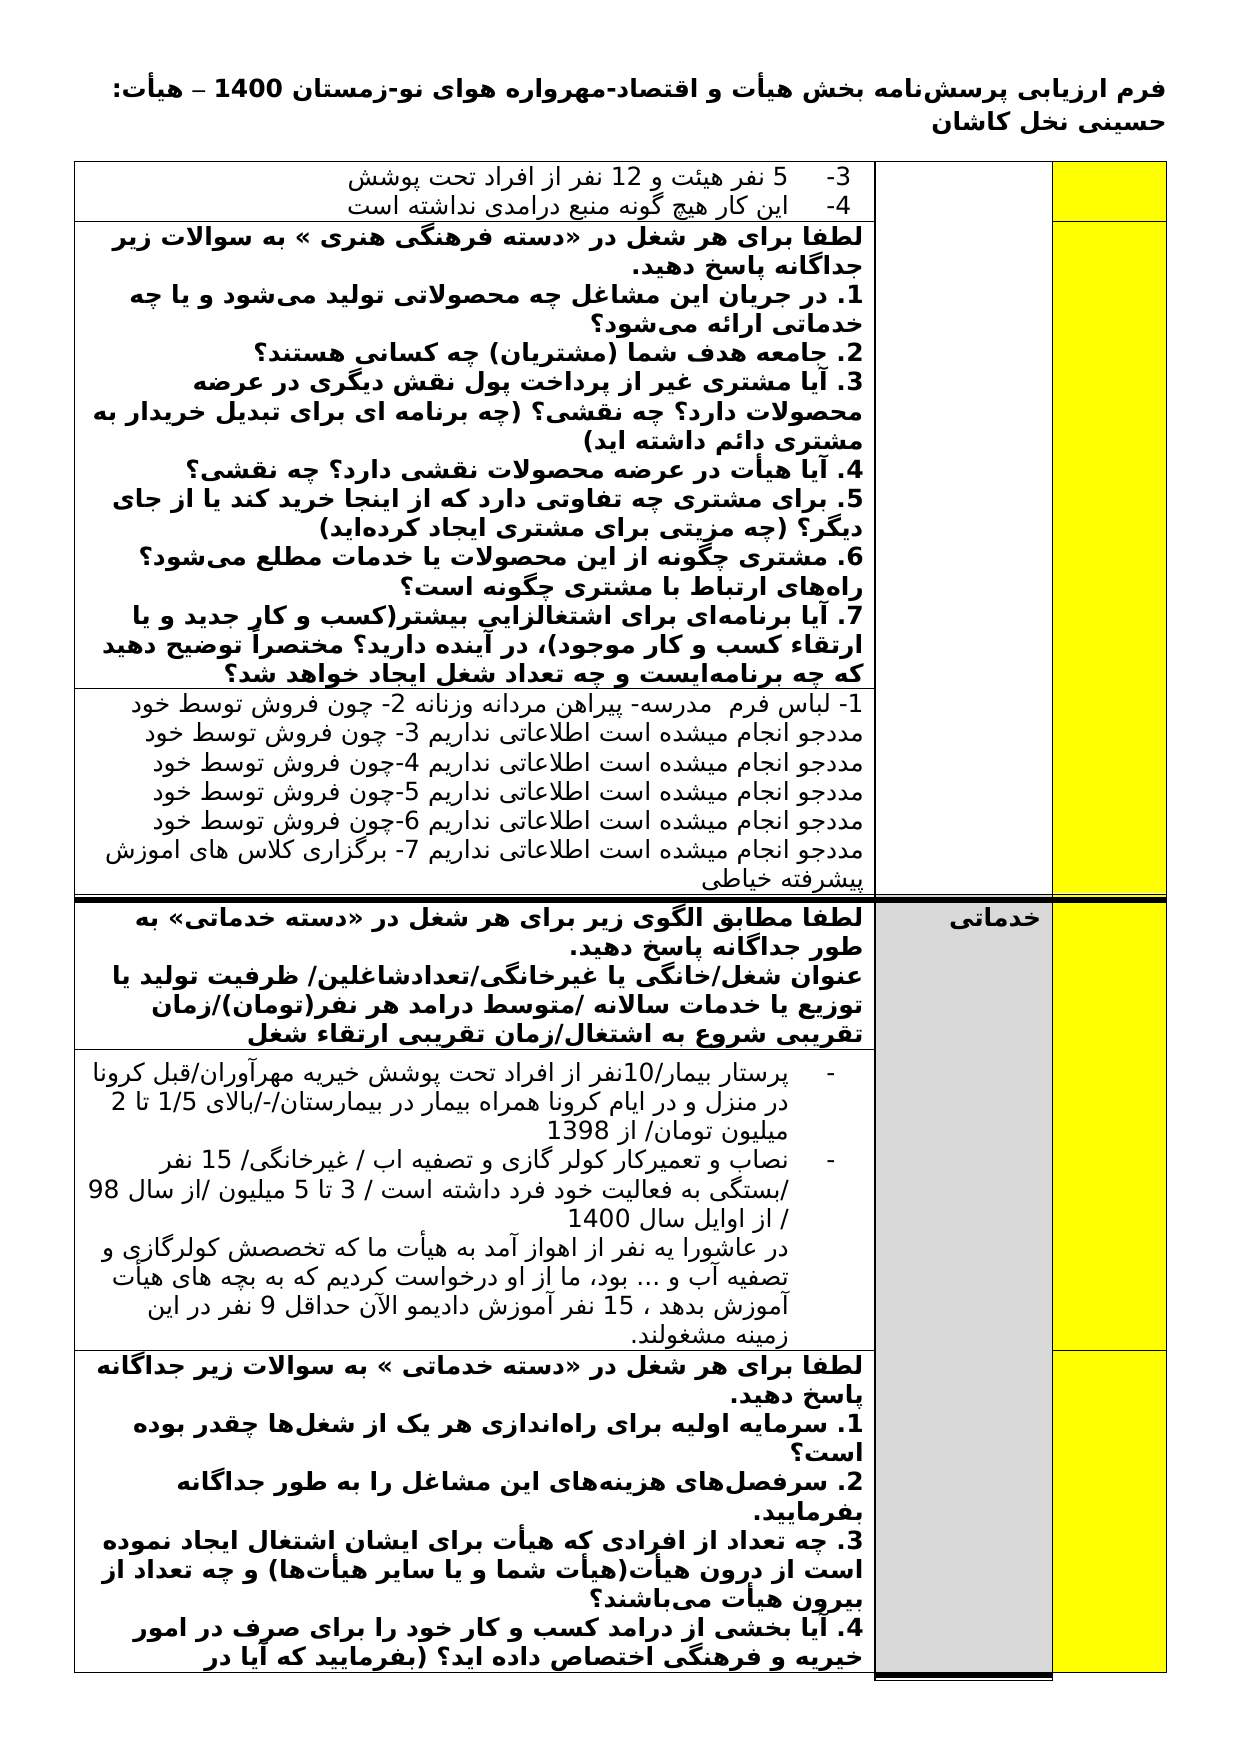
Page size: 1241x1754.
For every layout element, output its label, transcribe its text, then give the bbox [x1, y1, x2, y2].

table_cell لطفا مطابق الگوی زیر برای هر شغل در «دسته خدماتی» به طور جداگانه پاسخ دهید. عنوان شغل/خانگی یا غیرخانگی/تعدادشاغلین/ ظرفیت تولید یا توزیع یا خدمات سالانه /متوسط درامد هر نفر(تومان)/زمان تقریبی شروع به اشتغال/زمان تقریبی ارتقاء شغل [75, 903, 874, 1049]
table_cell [75, 162, 874, 221]
table_cell 1- لباس فرم مدرسه- پیراهن مردانه وزنانه 2- چون فروش توسط خود مددجو انجام میشده است اطلاعاتی نداریم 3- چون فروش توسط خود مددجو انجام میشده است اطلاعاتی نداریم 4-چون فروش توسط خود مددجو انجام میشده است اطلاعاتی نداریم 5-چون فروش توسط خود مددجو انجام میشده است اطلاعاتی نداریم 6-چون فروش توسط خود مددجو انجام میشده است اطلاعاتی نداریم 7- برگزاری کلاس های اموزش پیشرفته خیاطی [75, 689, 874, 893]
table_cell پرستار بیمار/10نفر از افراد تحت پوشش خیریه مهرآوران/قبل کرونا در منزل و در ایام کرونا همراه بیمار در بیمارستان/-/بالای 1/5 تا 2 میلیون تومان/ از 1398 نصاب و تعمیرکار کولر گازی و تصفیه اب / غیرخانگی/ 15 نفر /بستگی به فعالیت خود فرد داشته است / 3 تا 5 میلیون /از سال 98 / از اوایل سال 1400 در عاشورا یه نفر از اهواز آمد به هیأت ما که تخصصش کولرگازی و تصفیه آب و ... بود، ما از او درخواست کردیم که به بچه های هیأت آموزش بدهد ، 15 نفر آموزش دادیمو الآن حداقل 9 نفر در این زمینه مشغولند. [75, 1050, 874, 1350]
table_cell لطفا برای هر شغل در «دسته فرهنگی هنری » به سوالات زیر جداگانه پاسخ دهید. 1. در جریان این مشاغل چه محصولاتی تولید می‌شود و یا چه خدماتی ارائه می‌شود؟ 2. جامعه هدف شما (مشتریان) چه کسانی هستند؟ 3. آیا مشتری غیر از پرداخت پول نقش دیگری در عرضه محصولات دارد؟ چه نقشی؟ (چه برنامه ای برای تبدیل خریدار به مشتری دائم داشته اید) 4. آیا هیأت در عرضه محصولات نقشی دارد؟ چه نقشی؟ 5. برای مشتری چه تفاوتی دارد که از اینجا خرید کند یا از جای دیگر؟ (چه مزیتی برای مشتری ایجاد کرده‌اید) 6. مشتری چگونه از این محصولات یا خدمات مطلع می‌شود؟ راه‌های ارتباط با مشتری چگونه است؟ 7. آیا برنامه‌ای برای اشتغالزایی بیشتر(کسب و کار جدید و یا ارتقاء کسب و کار موجود)، در آینده دارید؟ مختصراً توضیح دهید که چه برنامه‌ایست و چه تعداد شغل ایجاد خواهد شد؟ [75, 222, 874, 688]
table_cell [1053, 903, 1166, 1350]
table_cell خدماتی [876, 903, 1052, 1672]
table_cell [75, 1351, 874, 1672]
table_cell [1053, 1351, 1166, 1672]
table_cell [1053, 222, 1166, 893]
